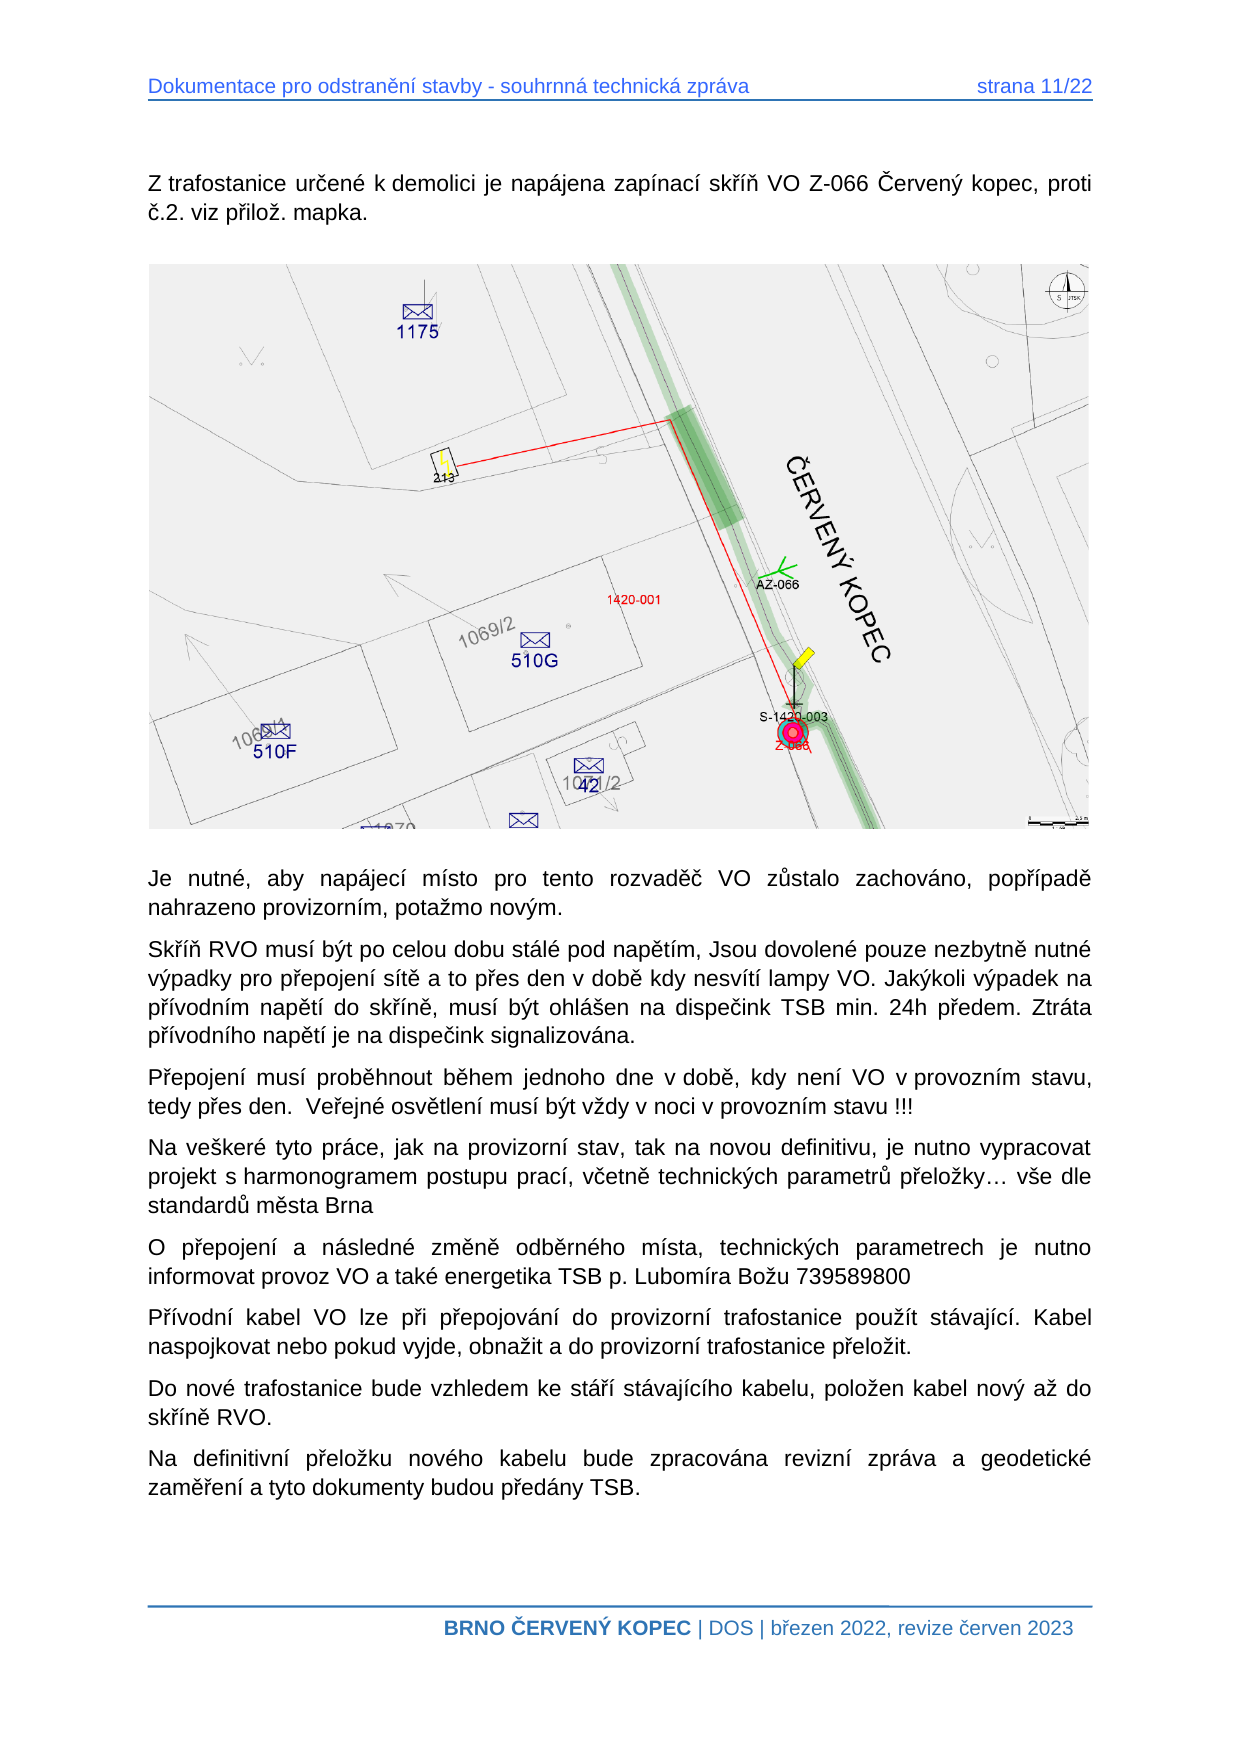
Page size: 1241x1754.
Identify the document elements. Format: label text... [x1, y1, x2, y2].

text Přívodní kabel VO lze při přepojování do provizorní trafostanice použít stávající. Kabel naspojkovat nebo pokud vyjde, obnažit a do provizorní trafostanice přeložit. [148, 1304, 1092, 1359]
text O přepojení a následné změně odběrného místa, technických parametrech je nutno informovat provoz VO a také energetika TSB p. Lubomíra Božu 739589800 [148, 1234, 1092, 1289]
text Do nové trafostanice bude vzhledem ke stáří stávajícího kabelu, položen kabel nový až do skříně RVO. [148, 1374, 1092, 1430]
text Na definitivní přeložku nového kabelu bude zpracována revizní zpráva a geodetické zaměření a tyto dokumenty budou předány TSB. [148, 1445, 1092, 1500]
text Z trafostanice určené k demolici je napájena zapínací skříň VO Z-066 Červený kopec, proti č.2. viz přilož. mapka. [148, 170, 1092, 226]
text Přepojení musí proběhnout během jednoho dne v době, kdy není VO v provozním stavu, tedy přes den. Veřejné osvětlení musí být vždy v noci v provozním stavu !!! [148, 1064, 1092, 1119]
text Skříň RVO musí být po celou dobu stálé pod napětím, Jsou dovolené pouze nezbytně nutné výpadky pro přepojení sítě a to přes den v době kdy nesvítí lampy VO. Jakýkoli výpadek na přívodním napětí do skříně, musí být ohlášen na dispečink TSB min. 24h předem. Ztráta přívodního napětí je na dispečink signalizována. [148, 936, 1092, 1049]
picture [147, 264, 1088, 827]
text Na veškeré tyto práce, jak na provizorní stav, tak na novou definitivu, je nutno vypracovat projekt s harmonogramem postupu prací, včetně technických parametrů přeložky… vše dle standardů města Brna [148, 1134, 1092, 1218]
